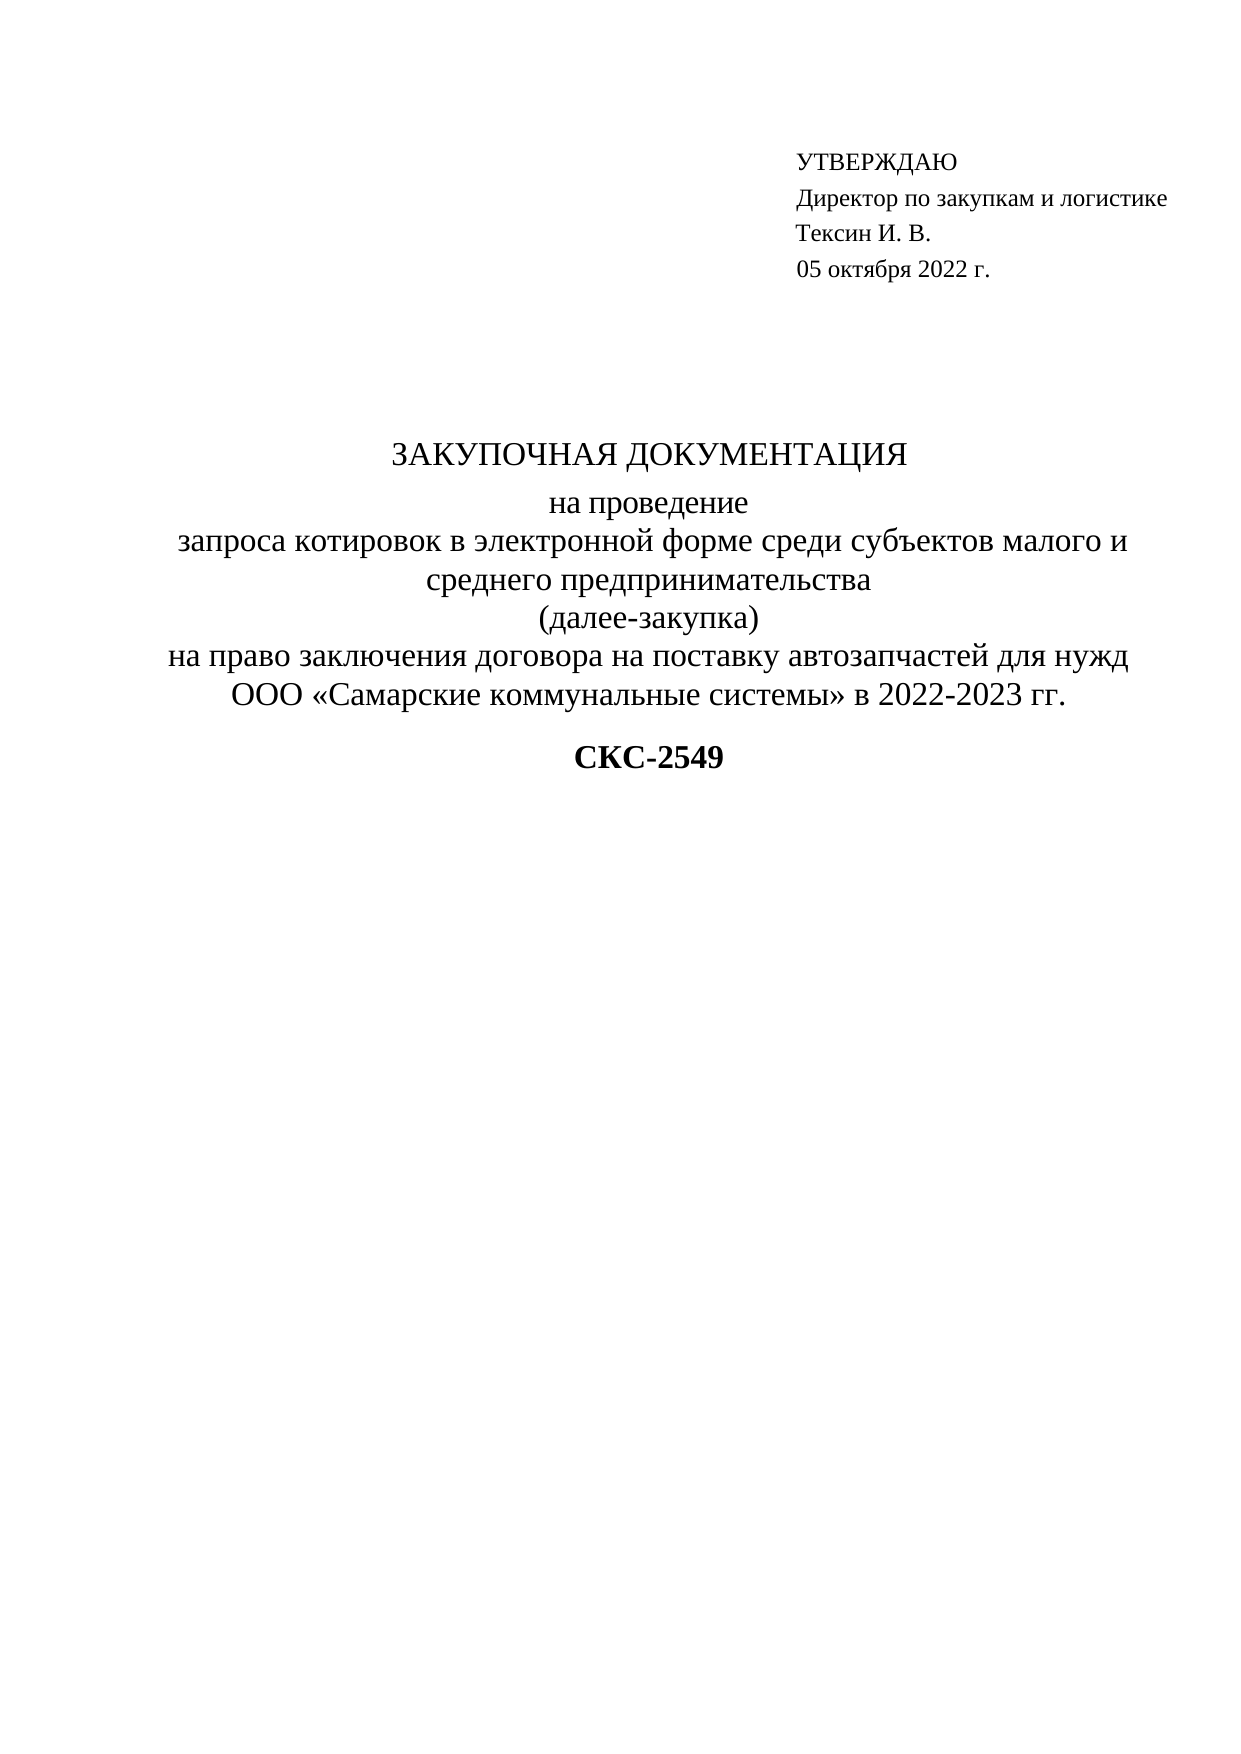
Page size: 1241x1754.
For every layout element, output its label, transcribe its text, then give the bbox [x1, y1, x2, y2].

text Тексин И. В. [131, 218, 1168, 247]
text УТВЕРЖДАЮ [796, 147, 1168, 175]
text 05 октября 2022 г. [131, 254, 1168, 283]
text (далее-закупка) [131, 597, 1166, 635]
text СКС-2549 [131, 737, 1166, 775]
text на право заключения договора на поставку автозапчастей для нужд ООО «Самарские коммунальные системы» в 2022-2023 гг. [131, 635, 1166, 712]
text на проведение [131, 482, 1166, 520]
text запроса котировок в электронной форме среди субъектов малого и среднего предпринимательства [131, 520, 1166, 597]
text Директор по закупкам и логистике [131, 183, 1168, 211]
text ЗАКУПОЧНАЯ ДОКУМЕНТАЦИЯ [131, 434, 1168, 472]
